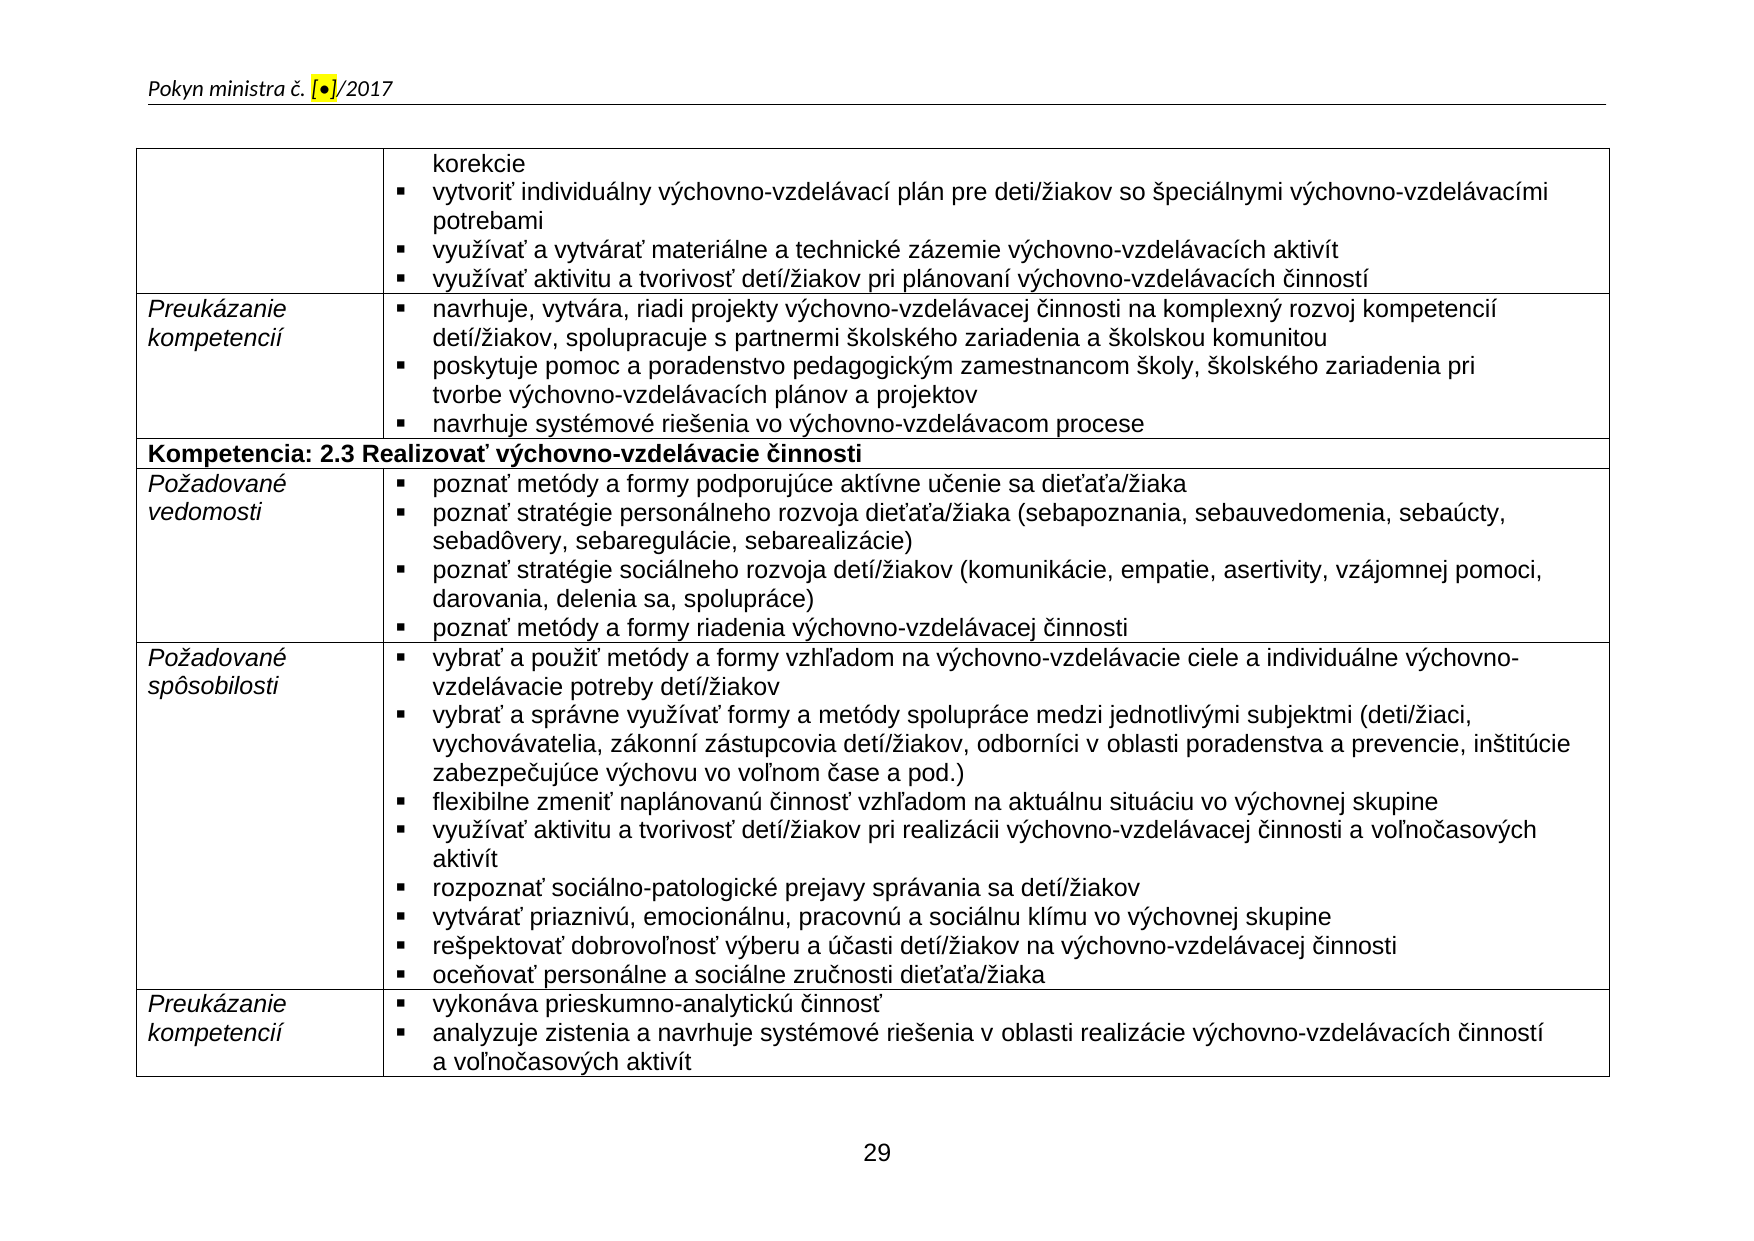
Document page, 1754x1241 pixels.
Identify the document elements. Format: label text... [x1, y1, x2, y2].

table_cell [384, 990, 1609, 1076]
table_cell Požadované spôsobilosti [137, 643, 383, 988]
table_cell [137, 990, 383, 1076]
table_cell Požadované vedomosti [137, 469, 383, 642]
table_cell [137, 149, 383, 293]
table_cell navrhuje, vytvára, riadi projekty výchovno-vzdelávacej činnosti na komplexný rozvoj kompetencií detí/žiakov, spolupracuje s partnermi školského zariadenia a školskou komunitou poskytuje pomoc a poradenstvo pedagogickým zamestnancom školy, školského zariadenia pri tvorbe výchovno-vzdelávacích plánov a projektov navrhuje systémové riešenia vo výchovno-vzdelávacom procese [384, 294, 1609, 438]
table_cell Kompetencia: 2.3 Realizovať výchovno-vzdelávacie činnosti [137, 439, 1609, 468]
table_cell vybrať a použiť metódy a formy vzhľadom na výchovno-vzdelávacie ciele a individuálne výchovno-vzdelávacie potreby detí/žiakov vybrať a správne využívať formy a metódy spolupráce medzi jednotlivými subjektmi (deti/žiaci, vychovávatelia, zákonní zástupcovia detí/žiakov, odborníci v oblasti poradenstva a prevencie, inštitúcie zabezpečujúce výchovu vo voľnom čase a pod.) flexibilne zmeniť naplánovanú činnosť vzhľadom na aktuálnu situáciu vo výchovnej skupine využívať aktivitu a tvorivosť detí/žiakov pri realizácii výchovno-vzdelávacej činnosti a voľnočasových aktivít rozpoznať sociálno-patologické prejavy správania sa detí/žiakov vytvárať priaznivú, emocionálnu, pracovnú a sociálnu klímu vo výchovnej skupine rešpektovať dobrovoľnosť výberu a účasti detí/žiakov na výchovno-vzdelávacej činnosti oceňovať personálne a sociálne zručnosti dieťaťa/žiaka [384, 643, 1609, 988]
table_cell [384, 149, 1609, 293]
table_cell Preukázanie kompetencií [137, 294, 383, 438]
table_cell poznať metódy a formy podporujúce aktívne učenie sa dieťaťa/žiaka poznať stratégie personálneho rozvoja dieťaťa/žiaka (sebapoznania, sebauvedomenia, sebaúcty, sebadôvery, sebaregulácie, sebarealizácie) poznať stratégie sociálneho rozvoja detí/žiakov (komunikácie, empatie, asertivity, vzájomnej pomoci, darovania, delenia sa, spolupráce) poznať metódy a formy riadenia výchovno-vzdelávacej činnosti [384, 469, 1609, 642]
